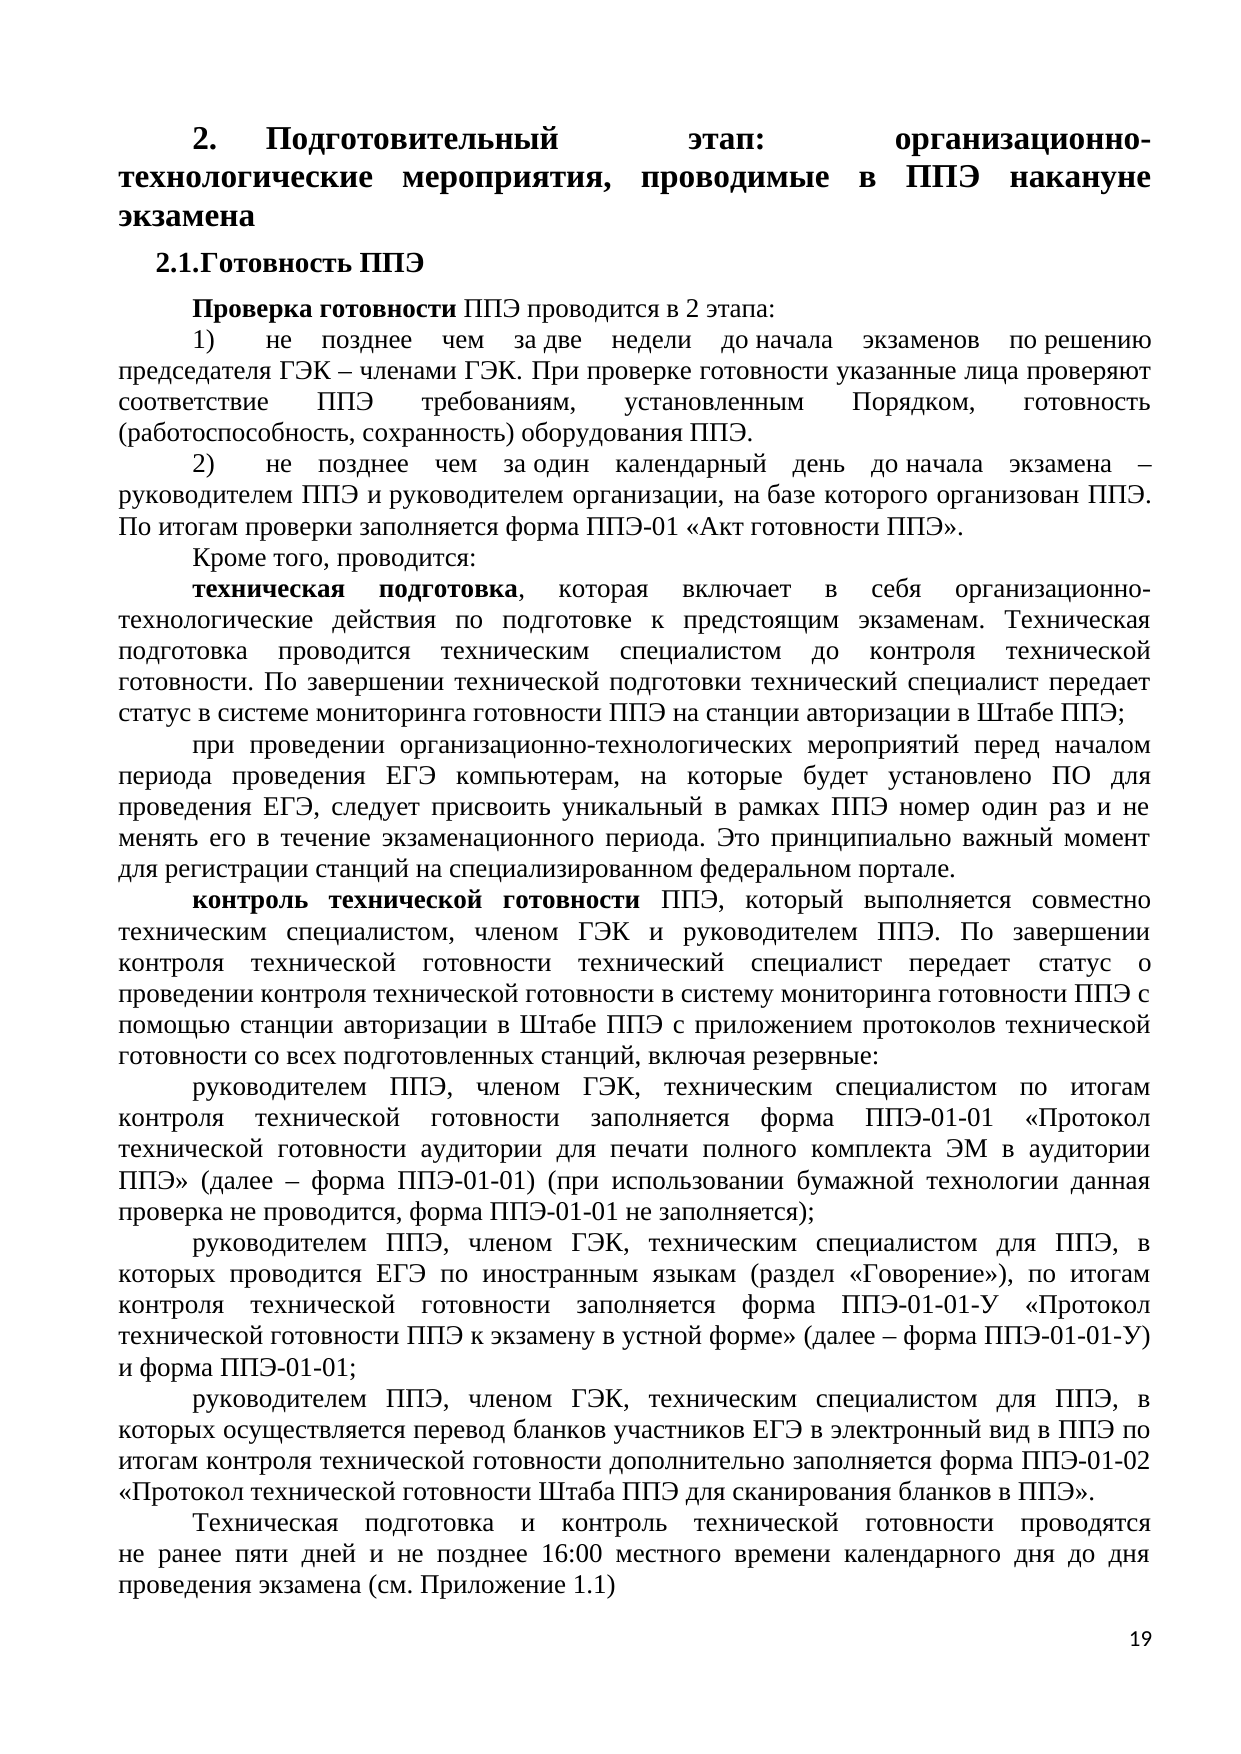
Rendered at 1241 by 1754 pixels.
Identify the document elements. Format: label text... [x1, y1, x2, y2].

text руководителем ППЭ, членом ГЭК, техническим специалистом для ППЭ, в которых осуществляется перевод бланков участников ЕГЭ в электронный вид в ППЭ по итогам контроля технической готовности дополнительно заполняется форма ППЭ-01-02 «Протокол технической готовности Штаба ППЭ для сканирования бланков в ППЭ». [118, 1382, 1152, 1506]
text Кроме того, проводится: [118, 541, 1152, 572]
text техническая подготовка, которая включает в себя организационно-технологические действия по подготовке к предстоящим экзаменам. Техническая подготовка проводится техническим специалистом до контроля технической готовности. По завершении технической подготовки технический специалист передает статус в системе мониторинга готовности ППЭ на станции авторизации в Штабе ППЭ; [118, 572, 1152, 728]
text Техническая подготовка и контроль технической готовности проводятся не ранее пяти дней и не позднее 16:00 местного времени календарного дня до дня проведения экзамена (см. Приложение 1.1) [118, 1506, 1152, 1600]
text руководителем ППЭ, членом ГЭК, техническим специалистом по итогам контроля технической готовности заполняется форма ППЭ-01-01 «Протокол технической готовности аудитории для печати полного комплекта ЭМ в аудитории ППЭ» (далее – форма ППЭ-01-01) (при использовании бумажной технологии данная проверка не проводится, форма ППЭ-01-01 не заполняется); [118, 1070, 1152, 1226]
text руководителем ППЭ, членом ГЭК, техническим специалистом для ППЭ, в которых проводится ЕГЭ по иностранным языкам (раздел «Говорение»), по итогам контроля технической готовности заполняется форма ППЭ-01-01-У «Протокол технической готовности ППЭ к экзамену в устной форме» (далее – форма ППЭ-01-01-У) и форма ППЭ-01-01; [118, 1226, 1152, 1382]
text Готовность ППЭ [155, 246, 1152, 279]
list не позднее чем за две недели до начала экзаменов по решению председателя ГЭК – членами ГЭК. При проверке готовности указанные лица проверяют соответствие ППЭ требованиям, установленным Порядком, готовность (работоспособность, сохранность) оборудования ППЭ. [118, 323, 1152, 447]
text при проведении организационно-технологических мероприятий перед началом периода проведения ЕГЭ компьютерам, на которые будет установлено ПО для проведения ЕГЭ, следует присвоить уникальный в рамках ППЭ номер один раз и не менять его в течение экзаменационного периода. Это принципиально важный момент для регистрации станций на специализированном федеральном портале. [118, 728, 1152, 883]
text Проверка готовности ППЭ проводится в 2 этапа: [118, 292, 1152, 323]
list не позднее чем за один календарный день до начала экзамена – руководителем ППЭ и руководителем организации, на базе которого организован ППЭ. По итогам проверки заполняется форма ППЭ-01 «Акт готовности ППЭ». [118, 447, 1152, 541]
text Подготовительный этап: организационно-технологические мероприятия, проводимые в ППЭ накануне экзамена [118, 118, 1152, 233]
text контроль технической готовности ППЭ, который выполняется совместно техническим специалистом, членом ГЭК и руководителем ППЭ. По завершении контроля технической готовности технический специалист передает статус о проведении контроля технической готовности в систему мониторинга готовности ППЭ с помощью станции авторизации в Штабе ППЭ с приложением протоколов технической готовности со всех подготовленных станций, включая резервные: [118, 883, 1152, 1070]
